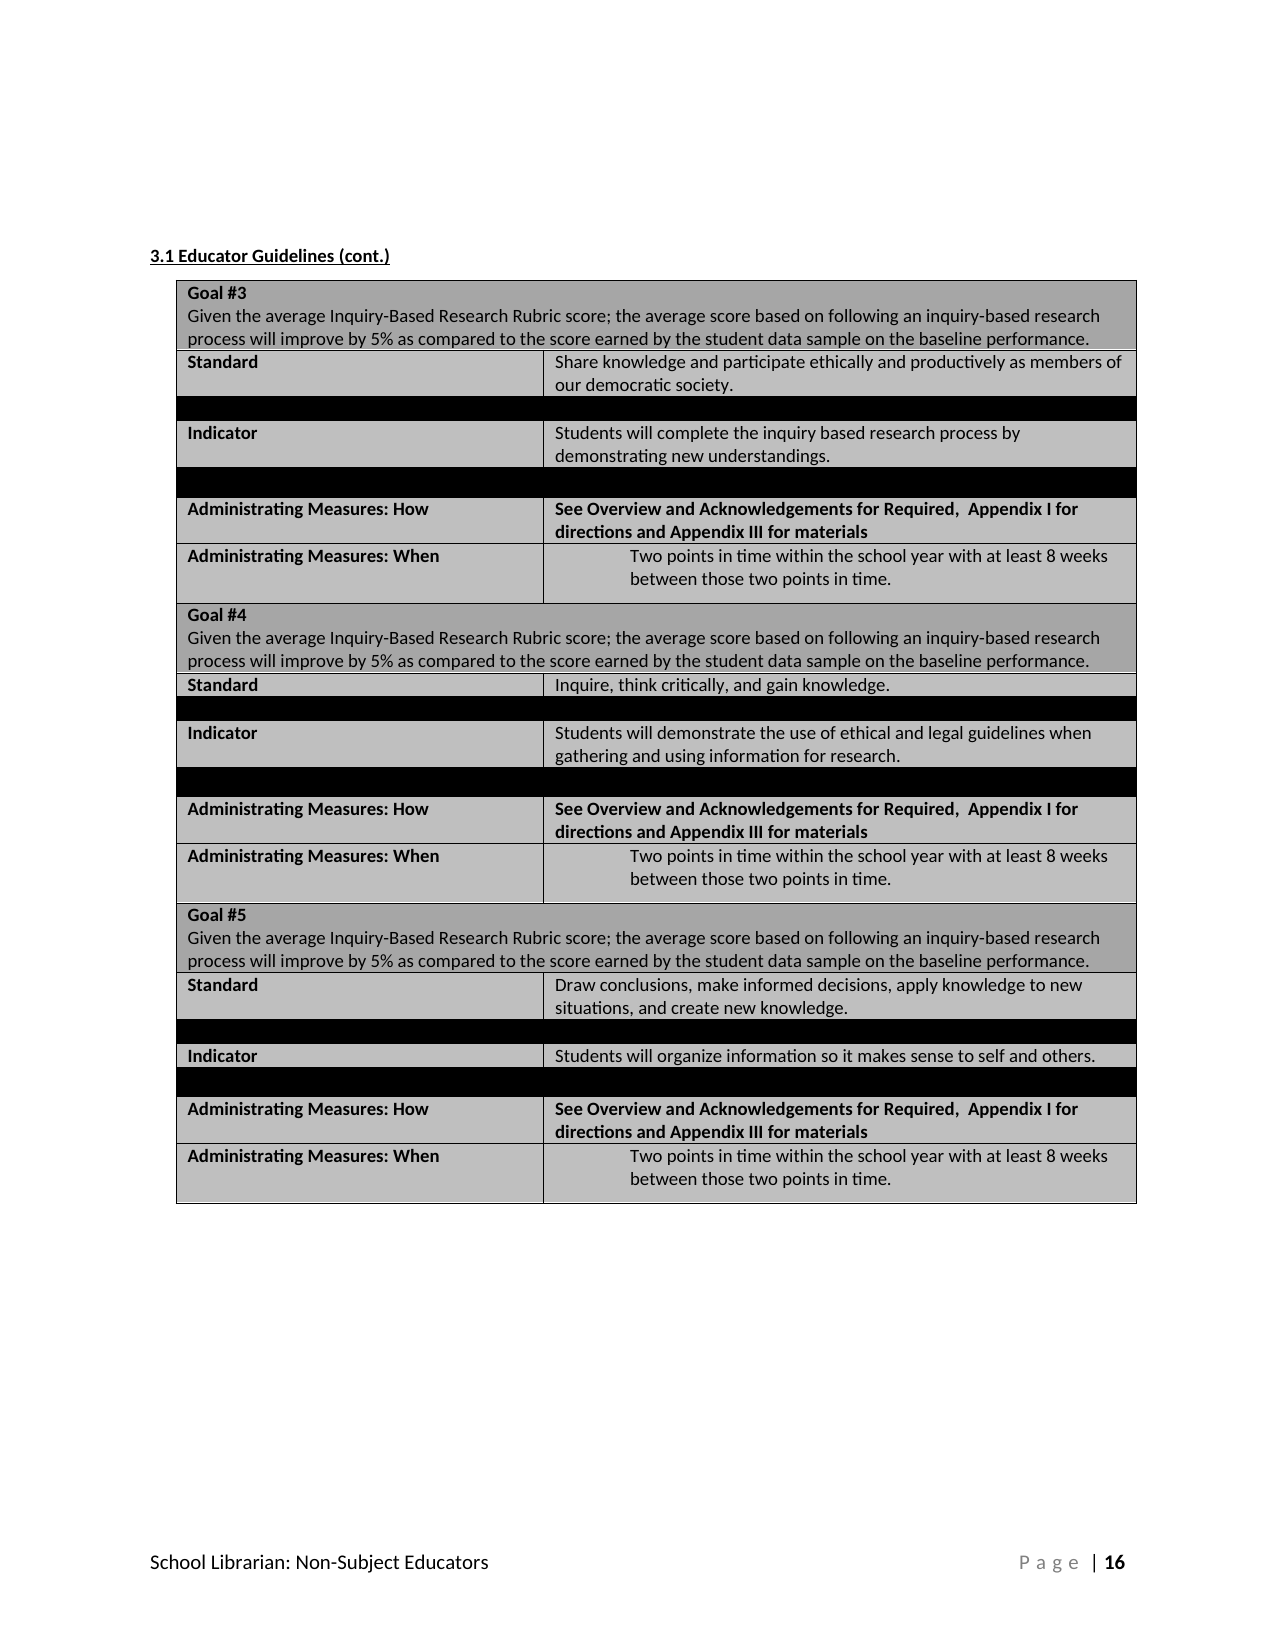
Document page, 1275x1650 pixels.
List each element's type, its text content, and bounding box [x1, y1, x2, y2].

table_cell Administrating Measures: How [177, 797, 543, 843]
subtitle 3.1 Educator Guidelines (cont.) [150, 244, 1125, 267]
table_cell Goal #4 Given the average Inquiry-Based Research Rubric score; the average score based on following an inquiry-based research process will improve by 5% as compared to the score earned by the student data sample on the baseline performance. [177, 604, 1136, 672]
table_cell Goal #5 Given the average Inquiry-Based Research Rubric score; the average score based on following an inquiry-based research process will improve by 5% as compared to the score earned by the student data sample on the baseline performance. [177, 904, 1136, 972]
table_cell [177, 698, 1136, 720]
table_cell Administrating Measures: When [177, 544, 543, 603]
table_cell Inquire, think critically, and gain knowledge. [544, 674, 1136, 696]
table_cell Standard [177, 674, 543, 696]
table_cell Standard [177, 973, 543, 1019]
table_cell Two points in time within the school year with at least 8 weeks between those two points in time. [544, 844, 1136, 902]
table_cell [177, 398, 1136, 420]
table_cell Administrating Measures: How [177, 1097, 543, 1143]
table_cell Two points in time within the school year with at least 8 weeks between those two points in time. [544, 544, 1136, 603]
table_cell Indicator [177, 421, 543, 467]
table_cell Students will organize information so it makes sense to self and others. [544, 1044, 1136, 1067]
table_cell Students will complete the inquiry based research process by demonstrating new understandings. [544, 421, 1136, 467]
table_cell Administrating Measures: When [177, 1144, 543, 1202]
table_cell [177, 1068, 1136, 1096]
table_cell See Overview and Acknowledgements for Required, Appendix I for directions and Appendix III for materials [544, 1097, 1136, 1143]
table_cell [177, 468, 1136, 496]
table_cell Administrating Measures: When [177, 844, 543, 902]
table_cell Administrating Measures: How [177, 498, 543, 543]
table_cell Students will demonstrate the use of ethical and legal guidelines when gathering and using information for research. [544, 721, 1136, 767]
table_cell Indicator [177, 1044, 543, 1067]
table_header Goal #3 Given the average Inquiry-Based Research Rubric score; the average score based on following an inquiry-based research process will improve by 5% as compared to the score earned by the student data sample on the baseline performance. [177, 281, 1136, 349]
table_cell Draw conclusions, make informed decisions, apply knowledge to new situations, and create new knowledge. [544, 973, 1136, 1019]
table_cell Two points in time within the school year with at least 8 weeks between those two points in time. [544, 1144, 1136, 1202]
table_cell See Overview and Acknowledgements for Required, Appendix I for directions and Appendix III for materials [544, 498, 1136, 543]
table_cell Standard [177, 351, 543, 396]
table_cell See Overview and Acknowledgements for Required, Appendix I for directions and Appendix III for materials [544, 797, 1136, 843]
table_cell Share knowledge and participate ethically and productively as members of our democratic society. [544, 351, 1136, 396]
table_cell [177, 768, 1136, 796]
table_cell [177, 1020, 1136, 1043]
table_cell Indicator [177, 721, 543, 767]
